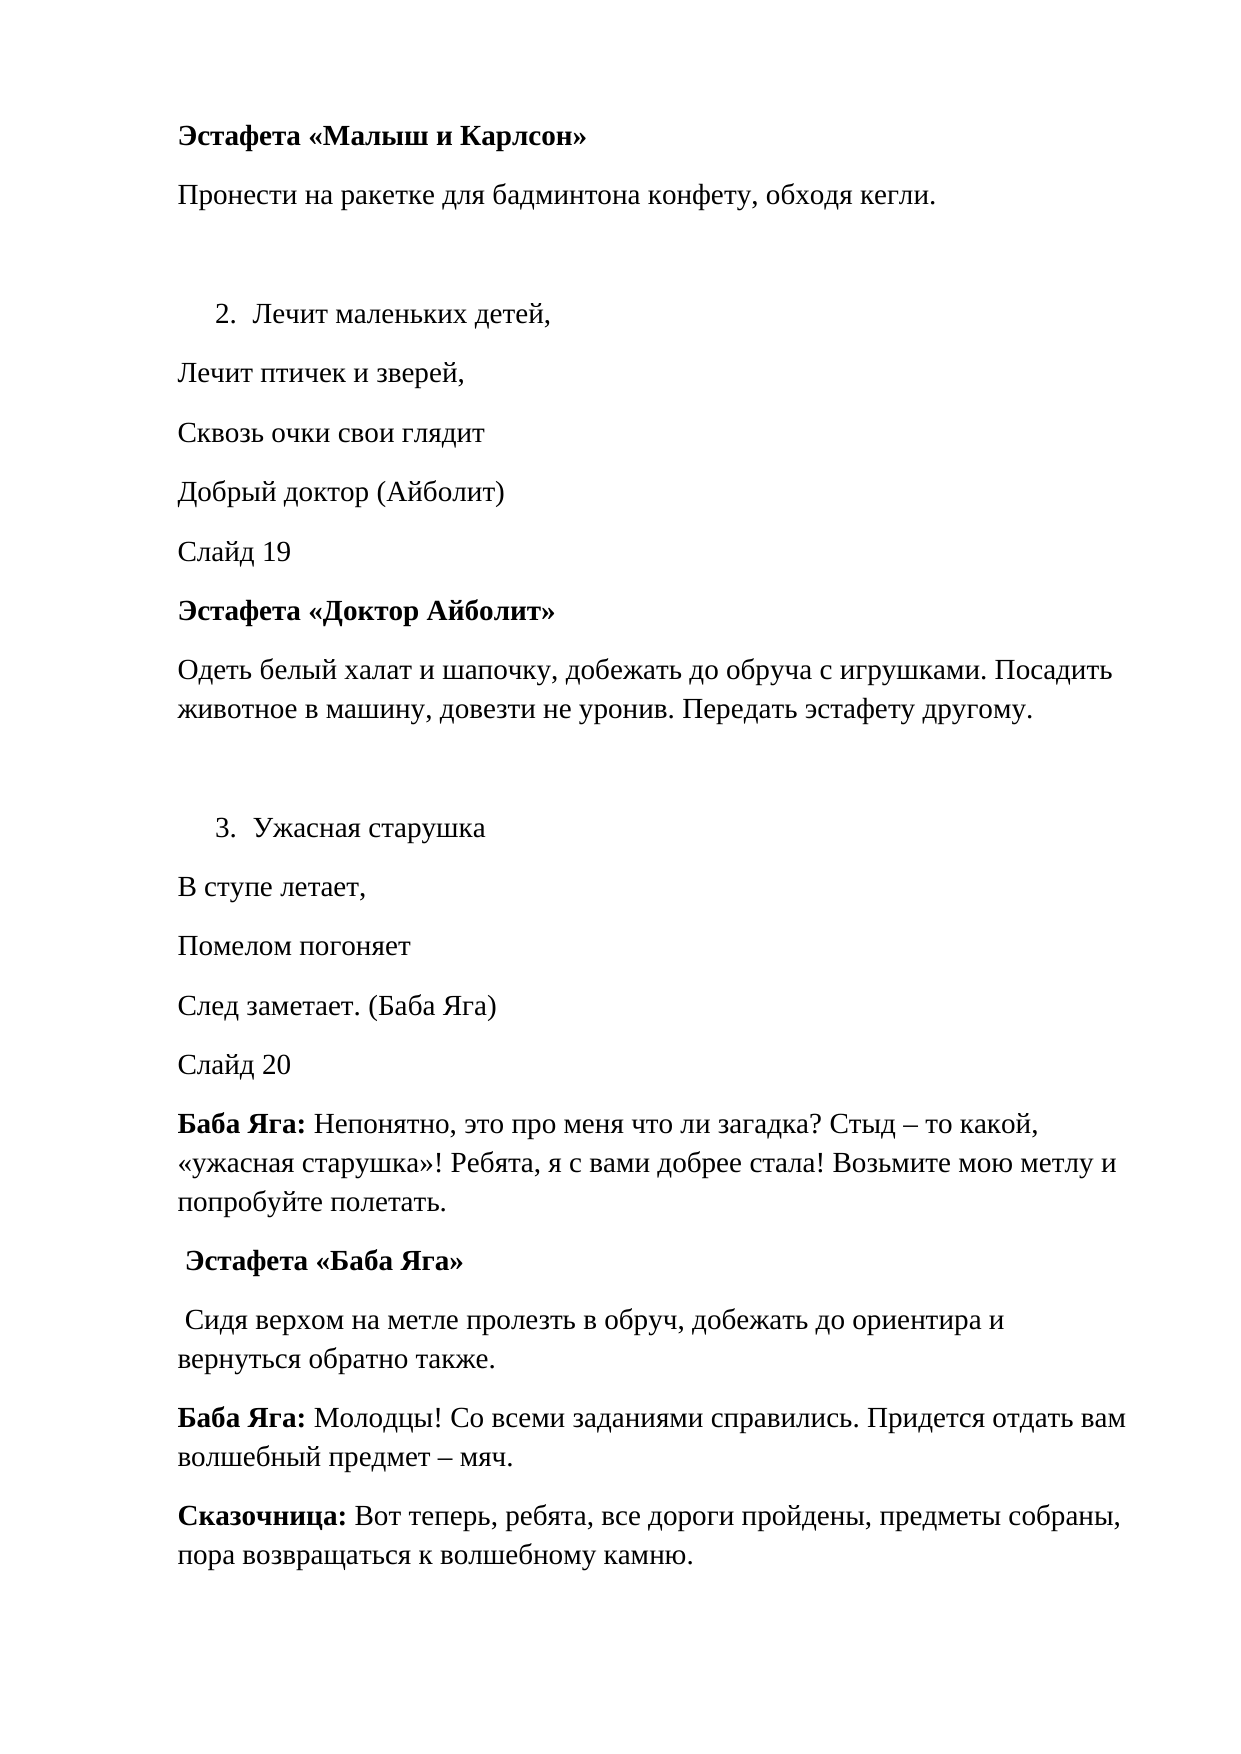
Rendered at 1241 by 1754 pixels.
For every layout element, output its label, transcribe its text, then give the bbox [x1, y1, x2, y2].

list Лечит маленьких детей, [215, 296, 1152, 330]
text Лечит птичек и зверей, [177, 356, 1152, 389]
text Одеть белый халат и шапочку, добежать до обруча с игрушками. Посадить животное в машину, довезти не уронив. Передать эстафету другому. [177, 652, 1152, 724]
text Слайд 20 [177, 1047, 1152, 1081]
text Сквозь очки свои глядит [177, 415, 1152, 448]
text Баба Яга: Молодцы! Со всеми заданиями справились. Придется отдать вам волшебный предмет – мяч. [177, 1400, 1152, 1472]
text Пронести на ракетке для бадминтона конфету, обходя кегли. [177, 177, 1152, 211]
text Эстафета «Баба Яга» [177, 1243, 1152, 1277]
text Эстафета «Доктор Айболит» [177, 593, 1152, 627]
list Ужасная старушка [215, 810, 1152, 843]
text Помелом погоняет [177, 928, 1152, 962]
text Эстафета «Малыш и Карлсон» [177, 118, 1152, 152]
text След заметает. (Баба Яга) [177, 988, 1152, 1021]
text Добрый доктор (Айболит) [177, 474, 1152, 508]
text Сидя верхом на метле пролезть в обруч, добежать до ориентира и вернуться обратно также. [177, 1302, 1152, 1374]
text В ступе летает, [177, 869, 1152, 903]
text Слайд 19 [177, 534, 1152, 567]
text Сказочница: Вот теперь, ребята, все дороги пройдены, предметы собраны, пора возвращаться к волшебному камню. [177, 1498, 1152, 1570]
text Баба Яга: Непонятно, это про меня что ли загадка? Стыд – то какой, «ужасная старушка»! Ребята, я с вами добрее стала! Возьмите мою метлу и попробуйте полетать. [177, 1107, 1152, 1217]
